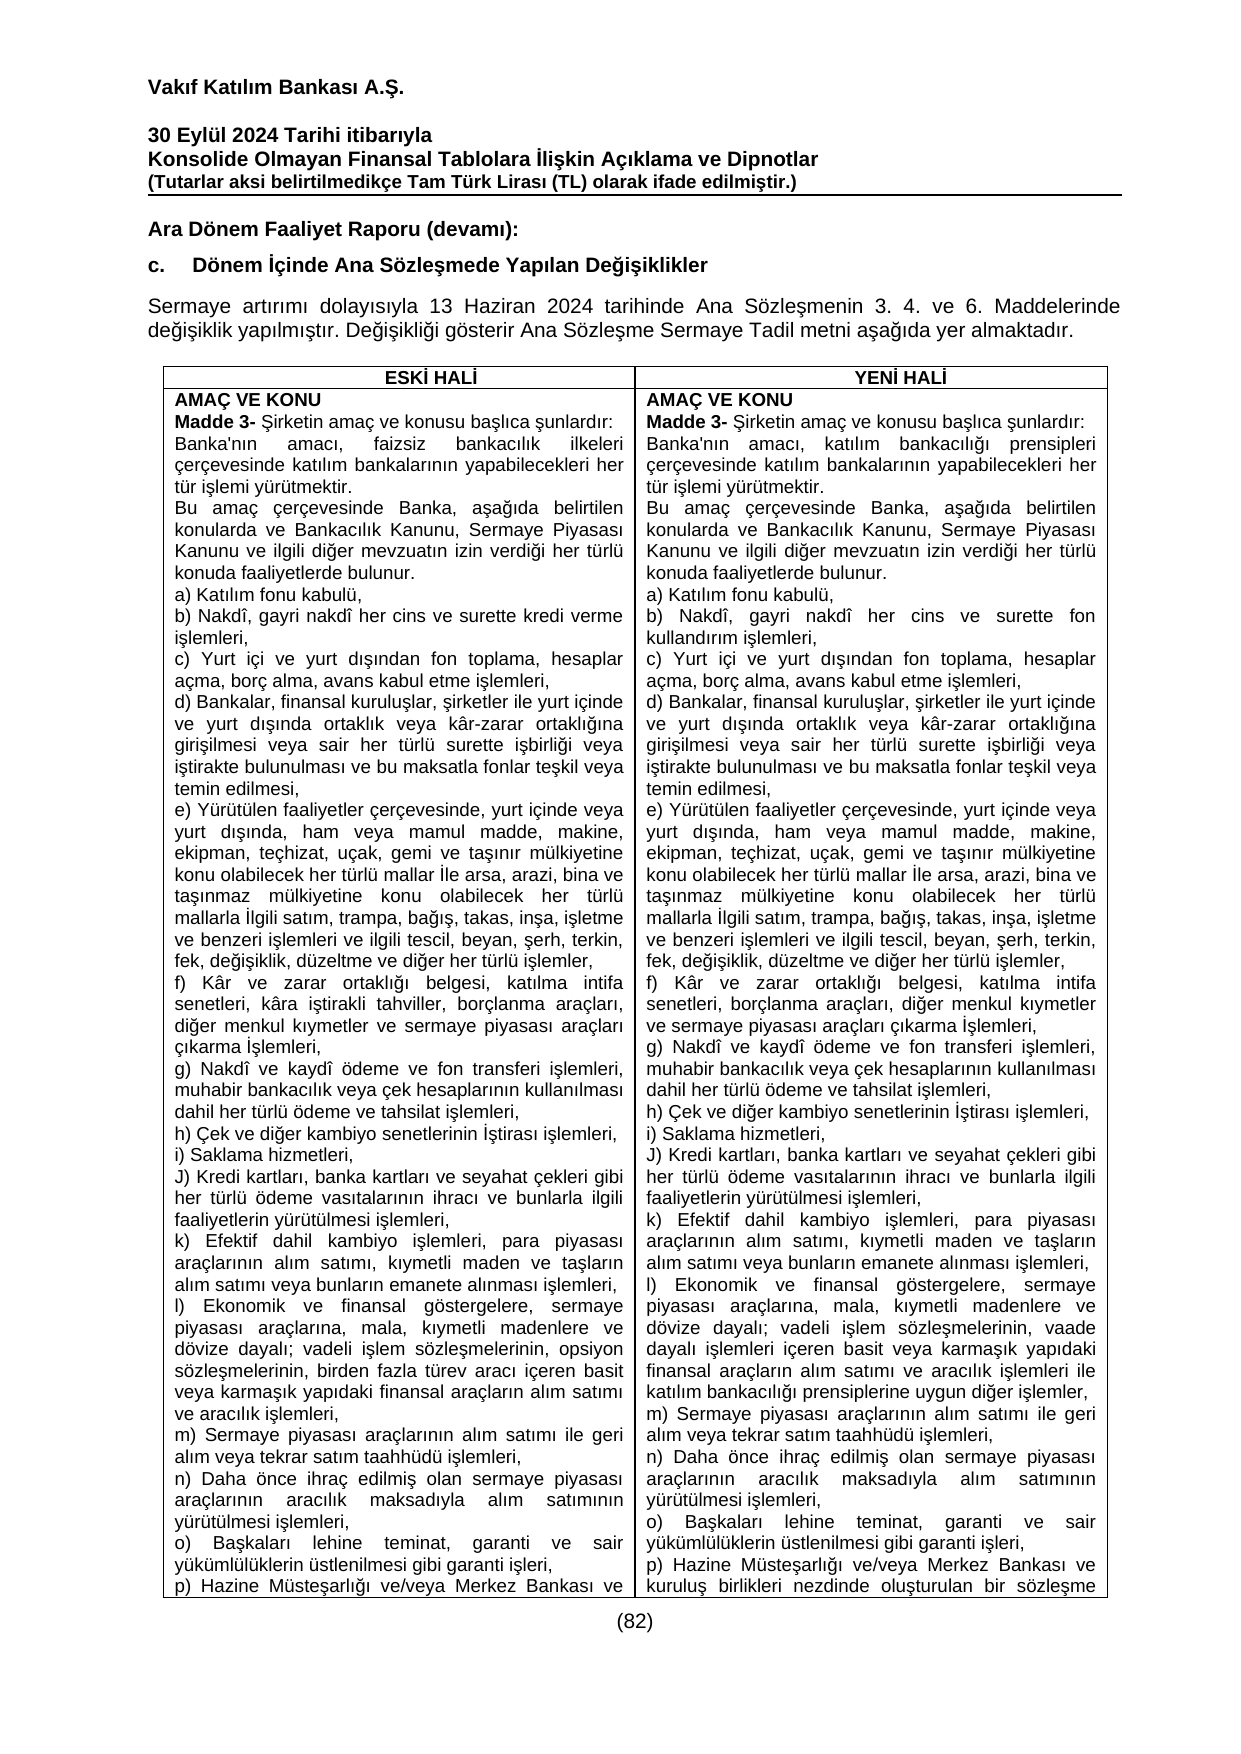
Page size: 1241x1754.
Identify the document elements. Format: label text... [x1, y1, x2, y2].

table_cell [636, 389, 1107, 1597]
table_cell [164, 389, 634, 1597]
text Ara Dönem Faaliyet Raporu (devamı): [148, 217, 1122, 241]
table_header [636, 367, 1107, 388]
text Sermaye artırımı dolayısıyla 13 Haziran 2024 tarihinde Ana Sözleşmenin 3. 4. ve 6. Maddelerinde değişiklik yapılmıştır. Değişikliği gösterir Ana Sözleşme Sermaye Tadil metni aşağıda yer almaktadır. [148, 294, 1122, 342]
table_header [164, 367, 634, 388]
list Dönem İçinde Ana Sözleşmede Yapılan Değişiklikler [148, 253, 1122, 277]
